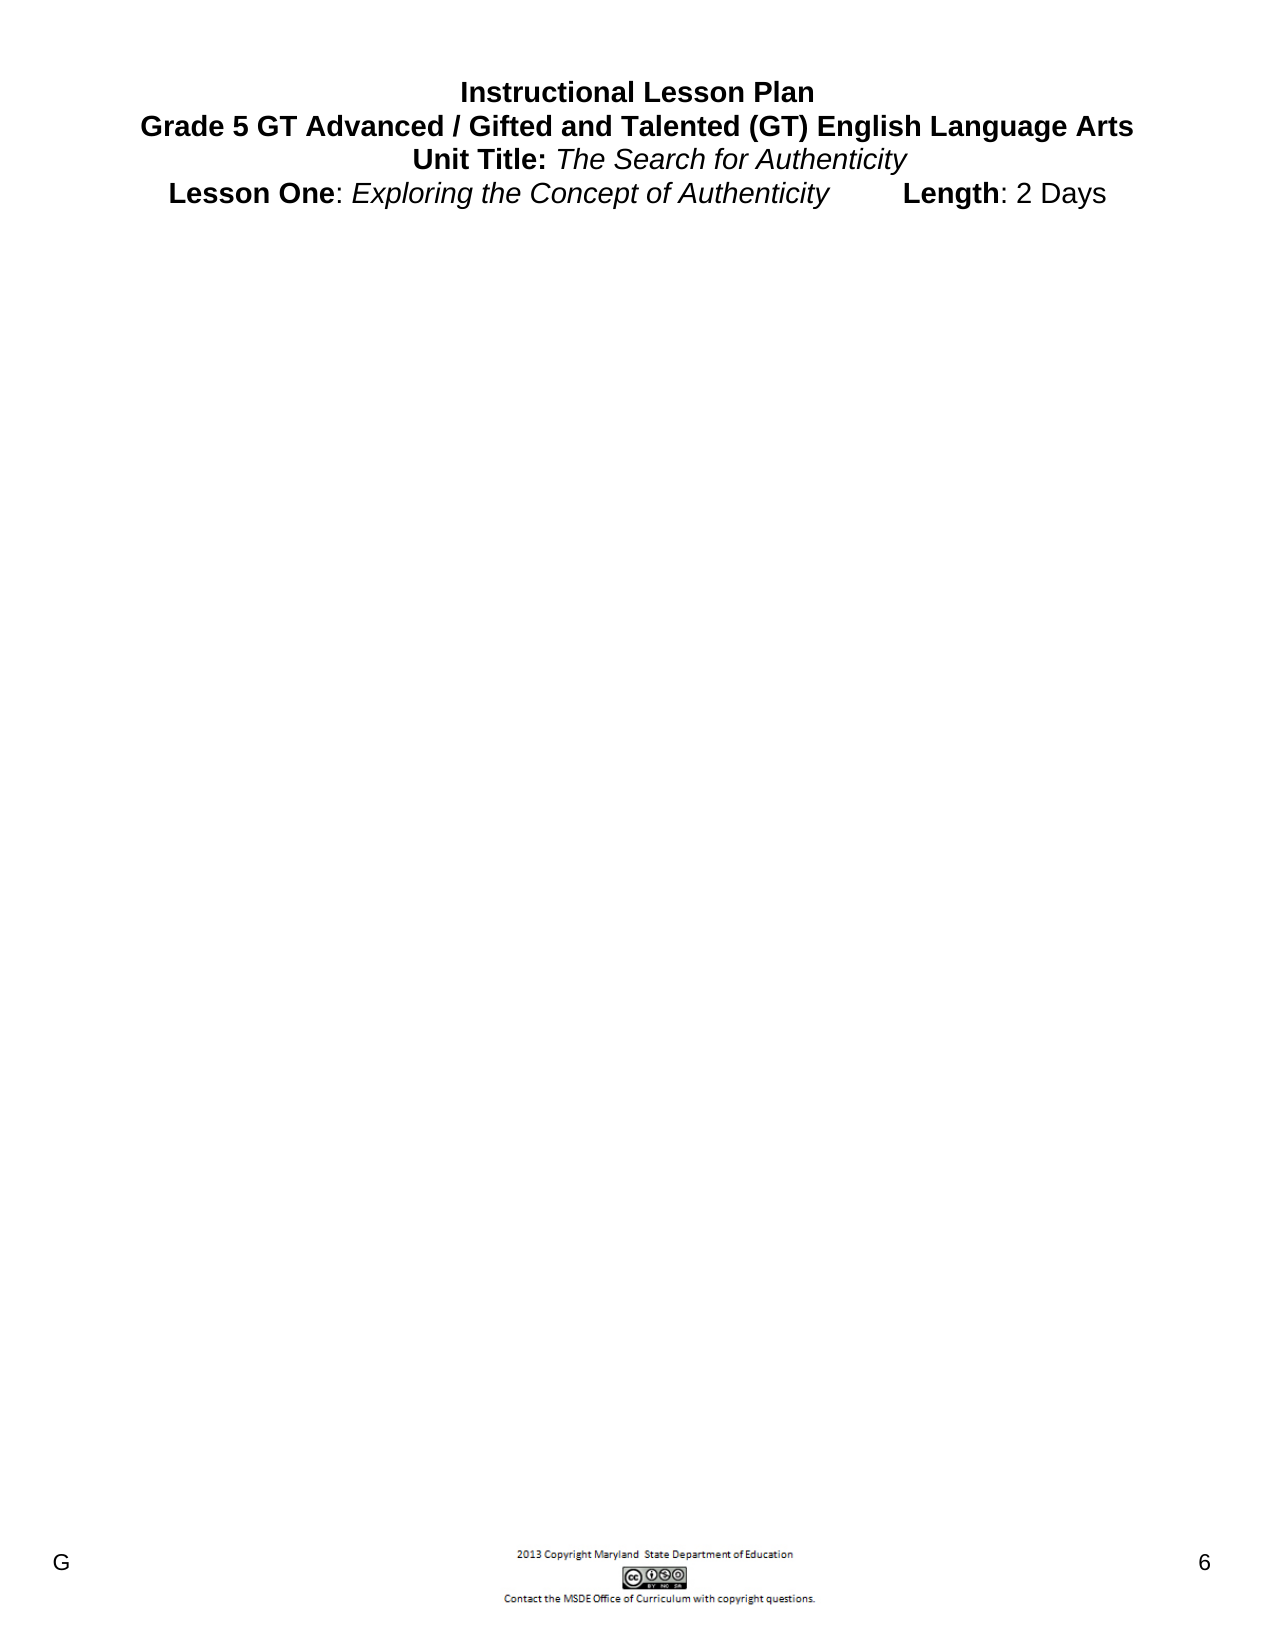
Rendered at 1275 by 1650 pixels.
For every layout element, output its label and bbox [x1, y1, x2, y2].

picture [500, 1544, 822, 1612]
